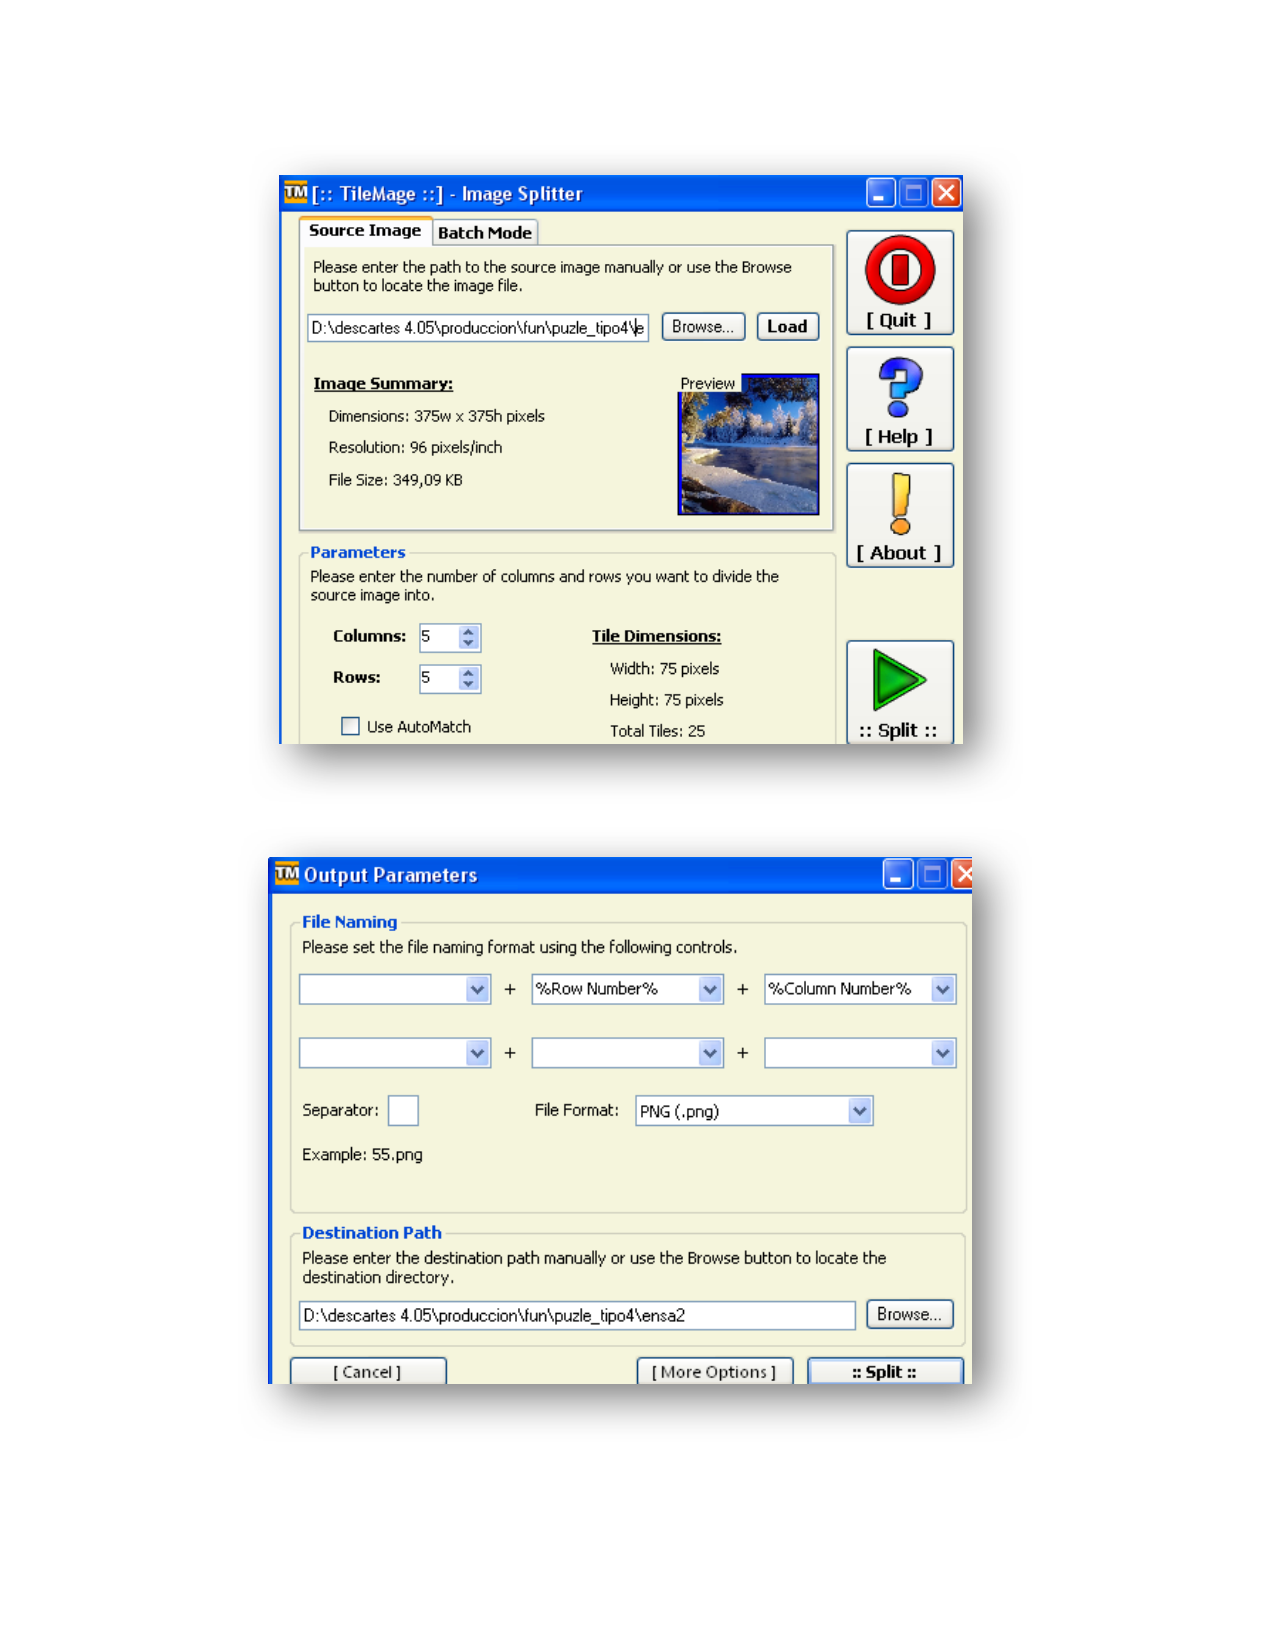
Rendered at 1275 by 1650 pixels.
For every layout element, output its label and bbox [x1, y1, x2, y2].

picture [268, 857, 972, 1384]
picture [279, 175, 963, 744]
